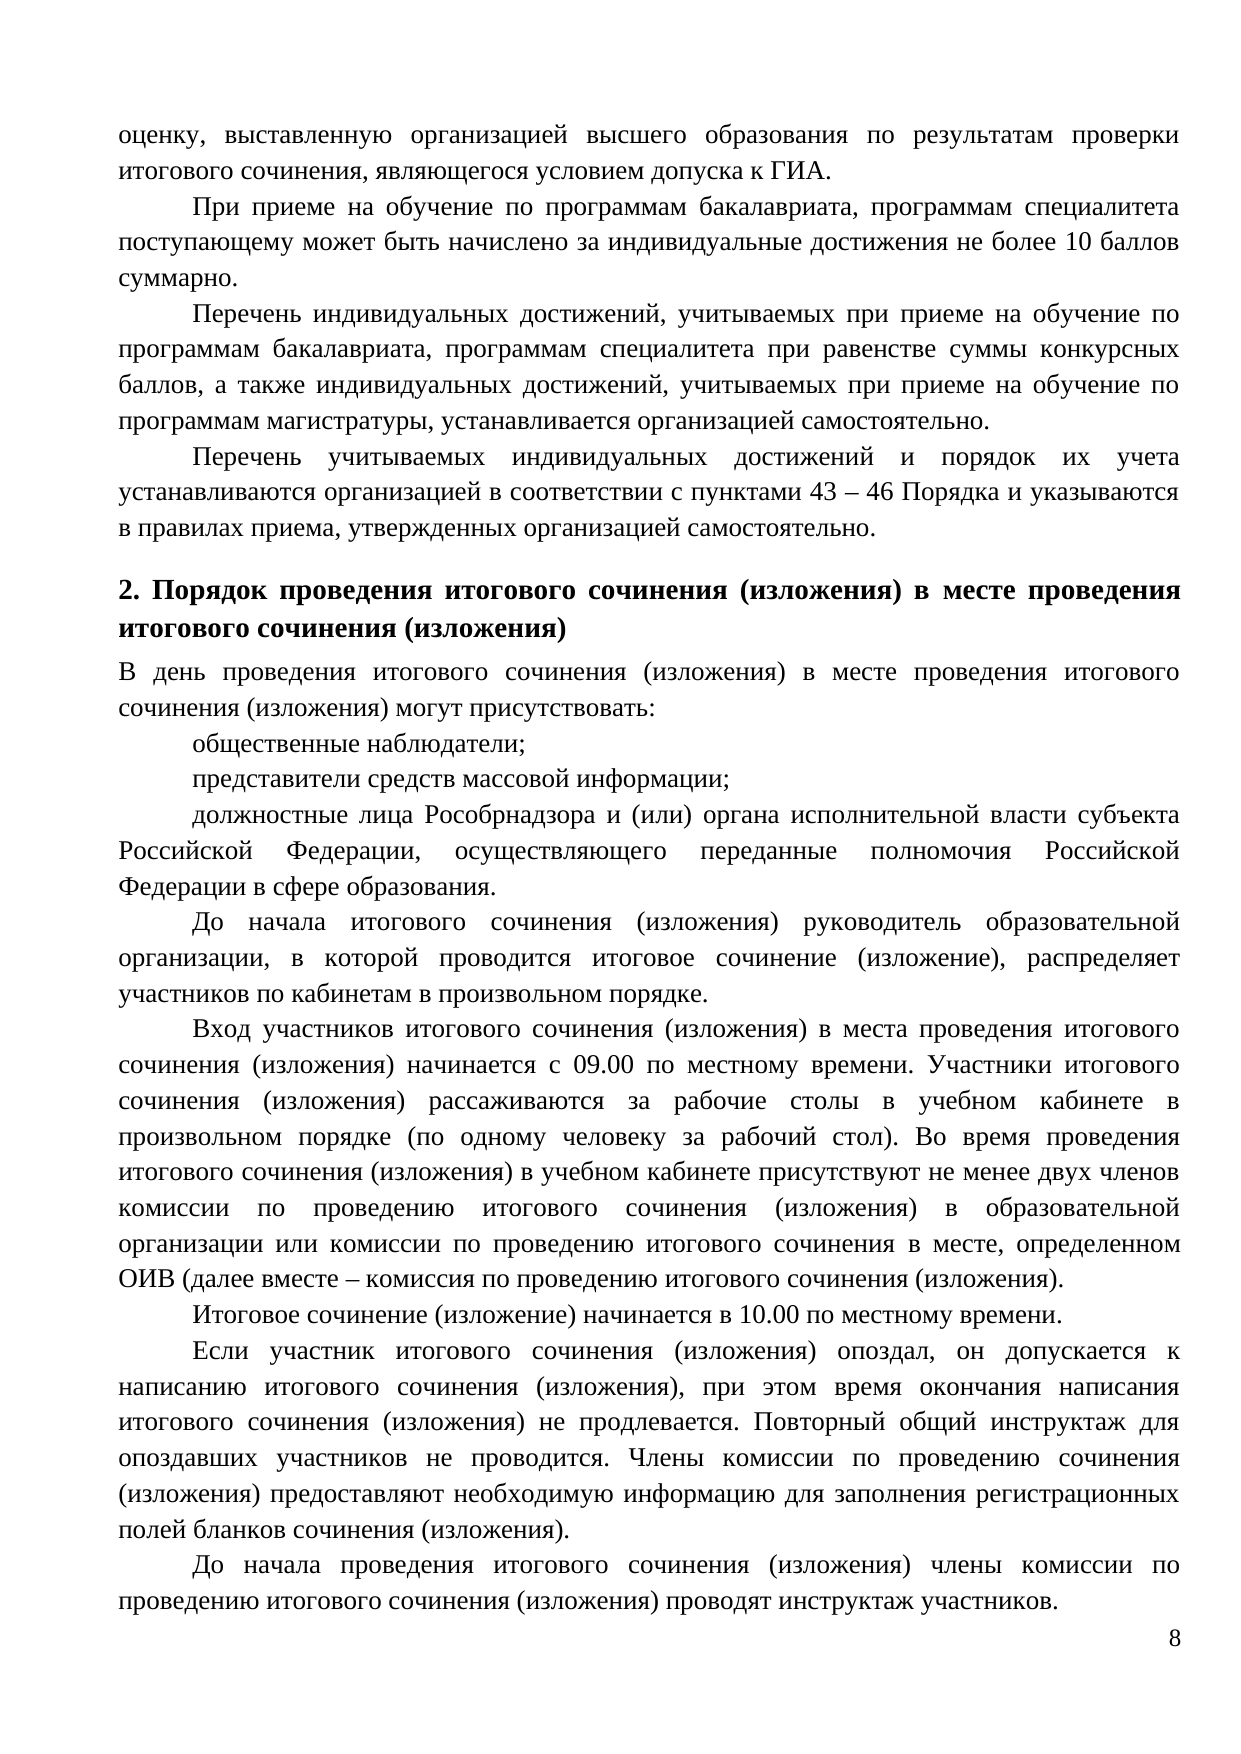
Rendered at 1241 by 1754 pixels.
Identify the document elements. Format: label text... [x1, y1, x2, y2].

text До начала проведения итогового сочинения (изложения) члены комиссии по проведению итогового сочинения (изложения) проводят инструктаж участников. [118, 1548, 1181, 1615]
text представители средств массовой информации; [118, 762, 1181, 793]
text Перечень учитываемых индивидуальных достижений и порядок их учета устанавливаются организацией в соответствии с пунктами 43 – 46 Порядка и указываются в правилах приема, утвержденных организацией самостоятельно. [118, 440, 1181, 542]
text При приеме на обучение по программам бакалавриата, программам специалитета поступающему может быть начислено за индивидуальные достижения не более 10 баллов суммарно. [118, 189, 1181, 292]
text Перечень индивидуальных достижений, учитываемых при приеме на обучение по программам бакалавриата, программам специалитета при равенстве суммы конкурсных баллов, а также индивидуальных достижений, учитываемых при приеме на обучение по программам магистратуры, устанавливается организацией самостоятельно. [118, 297, 1181, 435]
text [118, 118, 1181, 185]
subtitle 2. Порядок проведения итогового сочинения (изложения) в месте проведения итогового сочинения (изложения) [118, 572, 1181, 644]
text Вход участников итогового сочинения (изложения) в места проведения итогового сочинения (изложения) начинается с 09.00 по местному времени. Участники итогового сочинения (изложения) рассаживаются за рабочие столы в учебном кабинете в произвольном порядке (по одному человеку за рабочий стол). Во время проведения итогового сочинения (изложения) в учебном кабинете присутствуют не менее двух членов комиссии по проведению итогового сочинения (изложения) в образовательной организации или комиссии по проведению итогового сочинения в месте, определенном ОИВ (далее вместе – комиссия по проведению итогового сочинения (изложения). [118, 1012, 1181, 1294]
text В день проведения итогового сочинения (изложения) в месте проведения итогового сочинения (изложения) могут присутствовать: [118, 655, 1181, 722]
text должностные лица Рособрнадзора и (или) органа исполнительной власти субъекта Российской Федерации, осуществляющего переданные полномочия Российской Федерации в сфере образования. [118, 798, 1181, 901]
text До начала итогового сочинения (изложения) руководитель образовательной организации, в которой проводится итоговое сочинение (изложение), распределяет участников по кабинетам в произвольном порядке. [118, 905, 1181, 1008]
text Итоговое сочинение (изложение) начинается в 10.00 по местному времени. [118, 1298, 1181, 1329]
text общественные наблюдатели; [118, 727, 1181, 758]
text Если участник итогового сочинения (изложения) опоздал, он допускается к написанию итогового сочинения (изложения), при этом время окончания написания итогового сочинения (изложения) не продлевается. Повторный общий инструктаж для опоздавших участников не проводится. Члены комиссии по проведению сочинения (изложения) предоставляют необходимую информацию для заполнения регистрационных полей бланков сочинения (изложения). [118, 1334, 1181, 1544]
